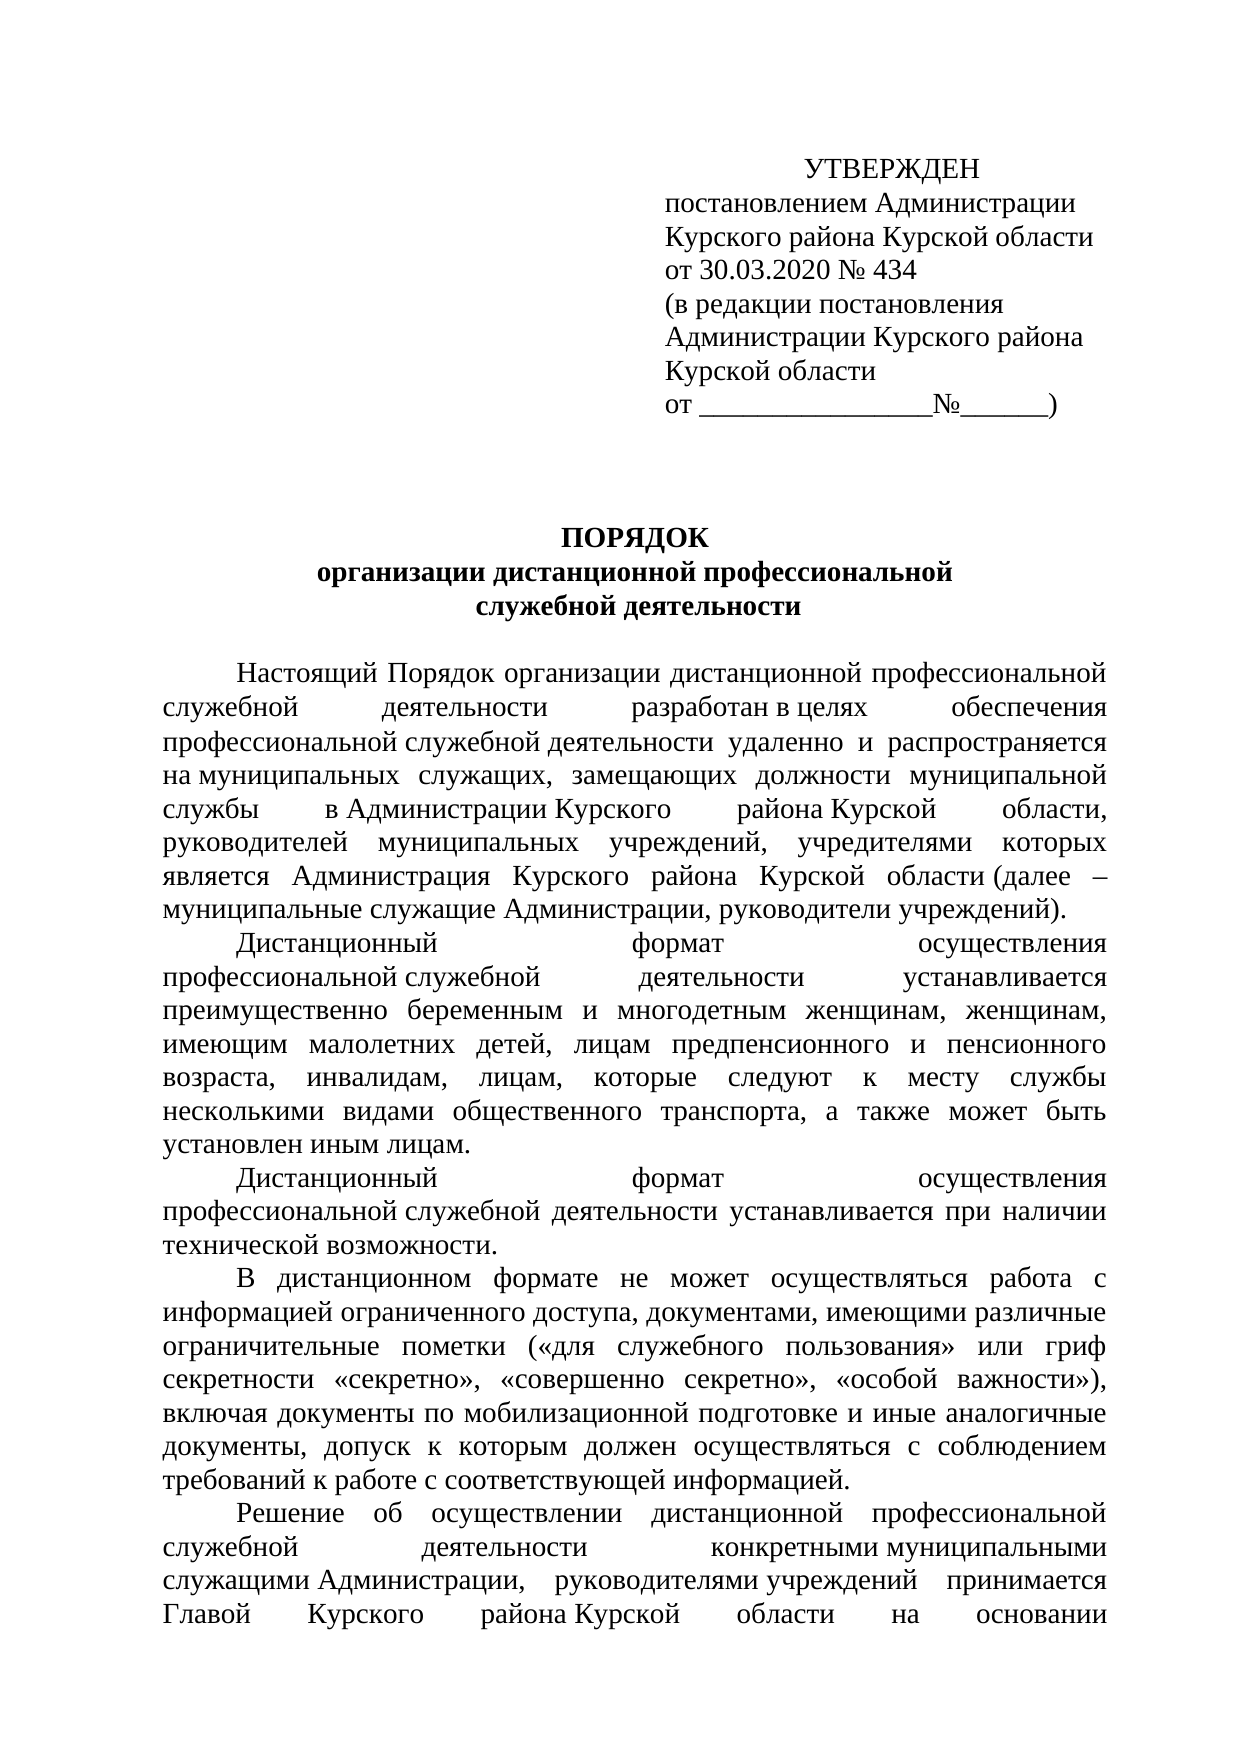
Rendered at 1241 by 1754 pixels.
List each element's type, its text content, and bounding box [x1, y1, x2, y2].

text (в редакции постановления Администрации Курского района [664, 286, 1107, 353]
text Настоящий Порядок организации дистанционной профессиональной служебной деятельности разработан в целях обеспечения профессиональной служебной деятельности удаленно и распространяется на муниципальных служащих, замещающих должности муниципальной службы в Администрации Курского района Курской области, руководителей муниципальных учреждений, учредителями которых является Администрация Курского района Курской области (далее –муниципальные служащие Администрации, руководители учреждений). [162, 655, 1107, 925]
text организации дистанционной профессиональной [162, 554, 1107, 588]
text Курской области [664, 353, 1107, 386]
text ПОРЯДОК [162, 521, 1107, 554]
text УТВЕРЖДЕН [694, 152, 1107, 185]
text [162, 1495, 1107, 1629]
text Курского района Курской области [664, 219, 1107, 252]
text Дистанционный формат осуществления профессиональной служебной деятельности устанавливается при наличии технической возможности. [162, 1160, 1107, 1261]
text служебной деятельности [162, 588, 1107, 621]
text от 30.03.2020 № 434 [664, 252, 1107, 286]
text от ________________№______) [664, 386, 1107, 420]
text Дистанционный формат осуществления профессиональной служебной деятельности устанавливается преимущественно беременным и многодетным женщинам, женщинам, имеющим малолетних детей, лицам предпенсионного и пенсионного возраста, инвалидам, лицам, которые следуют к месту службы несколькими видами общественного транспорта, а также может быть установлен иным лицам. [162, 925, 1107, 1160]
text постановлением Администрации [664, 185, 1107, 219]
text В дистанционном формате не может осуществляться работа с информацией ограниченного доступа, документами, имеющими различные ограничительные пометки («для служебного пользования» или гриф секретности «секретно», «совершенно секретно», «особой важности»), включая документы по мобилизационной подготовке и иные аналогичные документы, допуск к которым должен осуществляться с соблюдением требований к работе с соответствующей информацией. [162, 1261, 1107, 1495]
